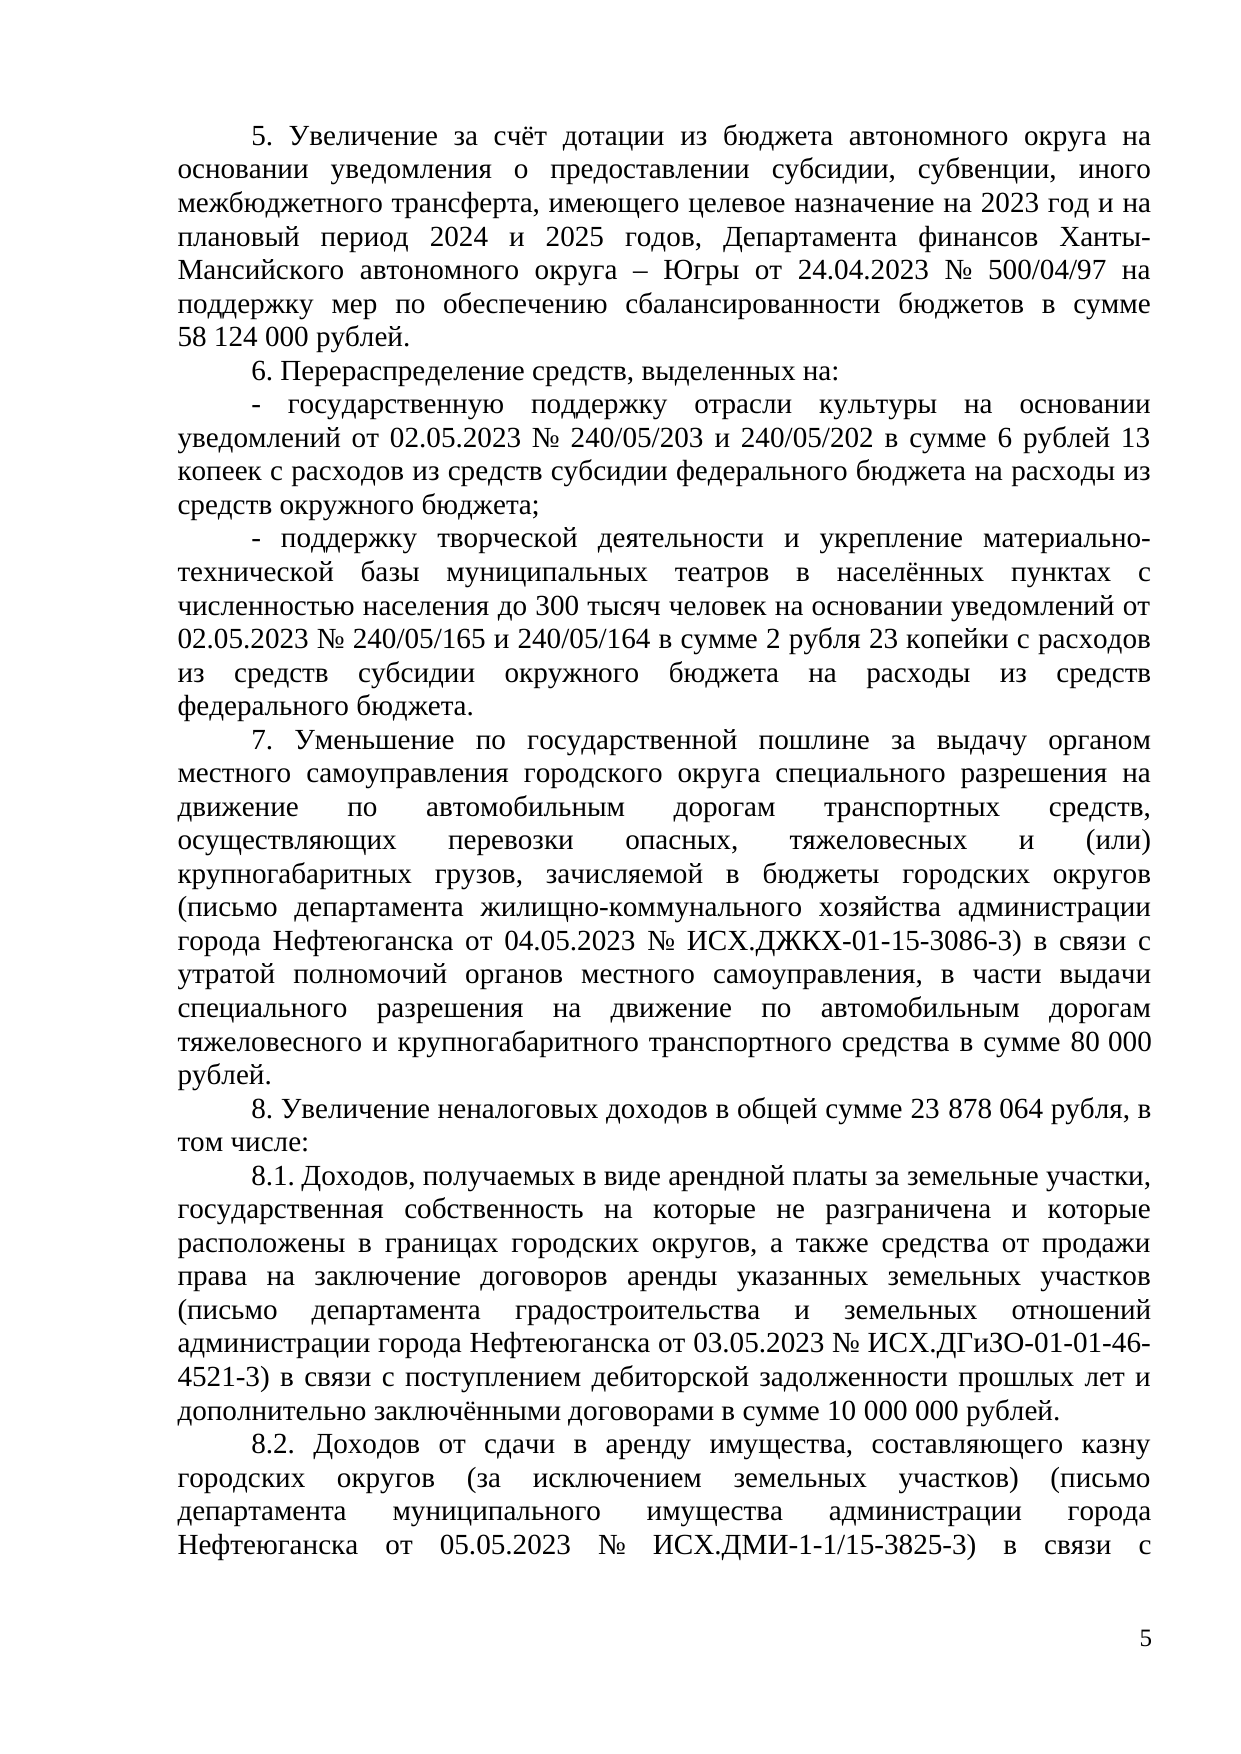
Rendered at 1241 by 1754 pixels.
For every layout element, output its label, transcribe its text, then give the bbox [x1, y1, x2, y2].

text - поддержку творческой деятельности и укрепление материально-технической базы муниципальных театров в населённых пунктах с численностью населения до 300 тысяч человек на основании уведомлений от 02.05.2023 № 240/05/165 и 240/05/164 в сумме 2 рубля 23 копейки с расходов из средств субсидии окружного бюджета на расходы из средств федерального бюджета. [177, 521, 1152, 722]
text - государственную поддержку отрасли культуры на основании уведомлений от 02.05.2023 № 240/05/203 и 240/05/202 в сумме 6 рублей 13 копеек с расходов из средств субсидии федерального бюджета на расходы из средств окружного бюджета; [177, 386, 1152, 521]
text 7. Уменьшение по государственной пошлине за выдачу органом местного самоуправления городского округа специального разрешения на движение по автомобильным дорогам транспортных средств, осуществляющих перевозки опасных, тяжеловесных и (или) крупногабаритных грузов, зачисляемой в бюджеты городских округов (письмо департамента жилищно-коммунального хозяйства администрации города Нефтеюганска от 04.05.2023 № ИСХ.ДЖКХ-01-15-3086-3) в связи с утратой полномочий органов местного самоуправления, в части выдачи специального разрешения на движение по автомобильным дорогам тяжеловесного и крупногабаритного транспортного средства в сумме 80 000 рублей. [177, 722, 1152, 1091]
text 8.1. Доходов, получаемых в виде арендной платы за земельные участки, государственная собственность на которые не разграничена и которые расположены в границах городских округов, а также средства от продажи права на заключение договоров аренды указанных земельных участков (письмо департамента градостроительства и земельных отношений администрации города Нефтеюганска от 03.05.2023 № ИСХ.ДГиЗО-01-01-46-4521-3) в связи с поступлением дебиторской задолженности прошлых лет и дополнительно заключёнными договорами в сумме 10 000 000 рублей. [177, 1158, 1152, 1426]
text 5. Увеличение за счёт дотации из бюджета автономного округа на основании уведомления о предоставлении субсидии, субвенции, иного межбюджетного трансферта, имеющего целевое назначение на 2023 год и на плановый период 2024 и 2025 годов, Департамента финансов Ханты-Мансийского автономного округа – Югры от 24.04.2023 № 500/04/97 на поддержку мер по обеспечению сбалансированности бюджетов в сумме 58 124 000 рублей. [177, 118, 1152, 353]
text 8. Увеличение неналоговых доходов в общей сумме 23 878 064 рубля, в том числе: [177, 1091, 1152, 1158]
text 6. Перераспределение средств, выделенных на: [177, 353, 1152, 386]
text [177, 1426, 1152, 1560]
